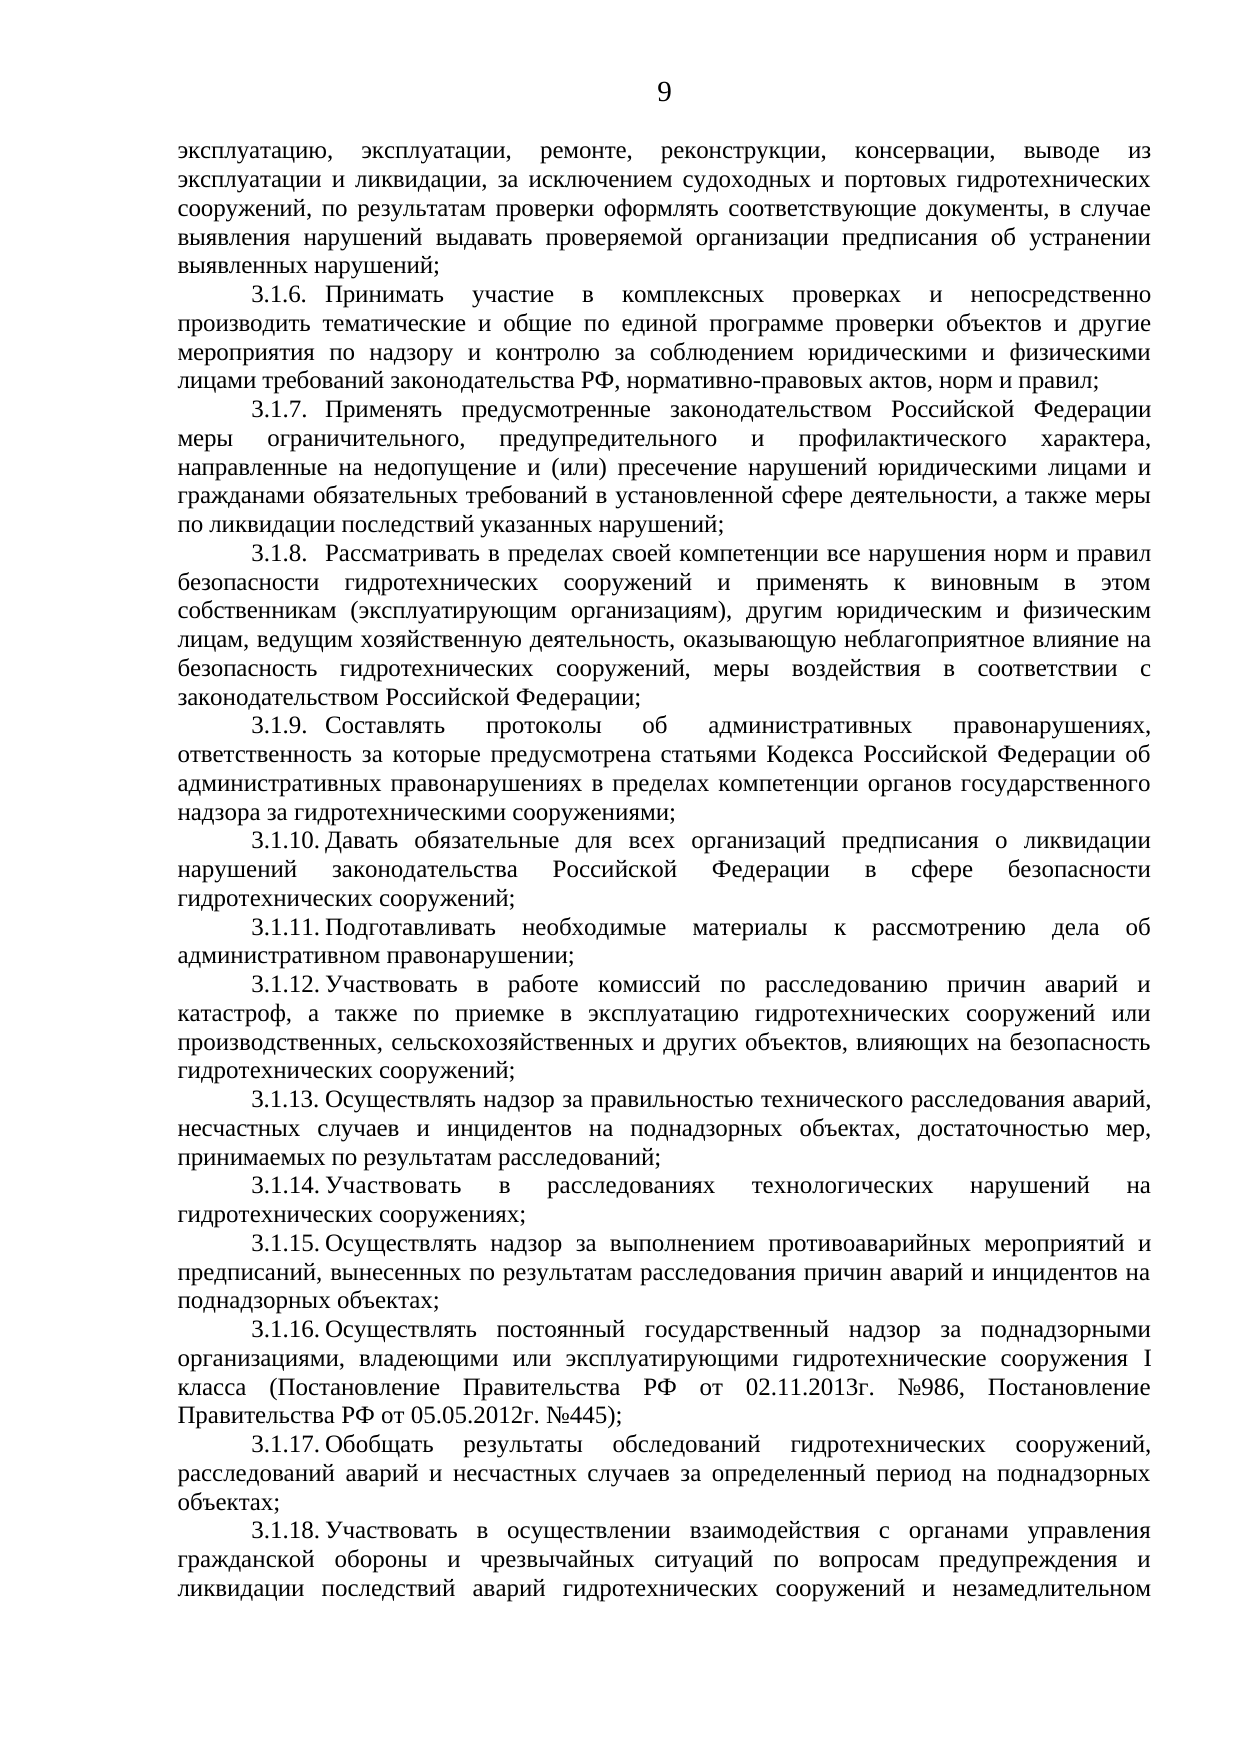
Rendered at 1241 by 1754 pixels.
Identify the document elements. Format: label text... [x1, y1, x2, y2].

text 3.1.11. Подготавливать необходимые материалы к рассмотрению дела об административном правонарушении; [177, 912, 1152, 969]
text 3.1.13. Осуществлять надзор за правильностью технического расследования аварий, несчастных случаев и инцидентов на поднадзорных объектах, достаточностью мер, принимаемых по результатам расследований; [177, 1084, 1152, 1170]
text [177, 135, 1152, 279]
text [177, 1515, 1152, 1602]
text 3.1.17. Обобщать результаты обследований гидротехнических сооружений, расследований аварий и несчастных случаев за определенный период на поднадзорных объектах; [177, 1429, 1152, 1515]
text 3.1.14. Участвовать в расследованиях технологических нарушений на гидротехнических сооружениях; [177, 1170, 1152, 1228]
text 3.1.7. Применять предусмотренные законодательством Российской Федерации меры ограничительного, предупредительного и профилактического характера, направленные на недопущение и (или) пресечение нарушений юридическими лицами и гражданами обязательных требований в установленной сфере деятельности, а также меры по ликвидации последствий указанных нарушений; [177, 394, 1152, 538]
text 3.1.8. Рассматривать в пределах своей компетенции все нарушения норм и правил безопасности гидротехнических сооружений и применять к виновным в этом собственникам (эксплуатирующим организациям), другим юридическим и физическим лицам, ведущим хозяйственную деятельность, оказывающую неблагоприятное влияние на безопасность гидротехнических сооружений, меры воздействия в соответствии с законодательством Российской Федерации; [177, 538, 1152, 710]
text 3.1.16. Осуществлять постоянный государственный надзор за поднадзорными организациями, владеющими или эксплуатирующими гидротехнические сооружения I класса (Постановление Правительства РФ от 02.11.2013г. №986, Постановление Правительства РФ от 05.05.2012г. №445); [177, 1314, 1152, 1429]
text 3.1.15. Осуществлять надзор за выполнением противоаварийных мероприятий и предписаний, вынесенных по результатам расследования причин аварий и инцидентов на поднадзорных объектах; [177, 1228, 1152, 1314]
text 3.1.9. Составлять протоколы об административных правонарушениях, ответственность за которые предусмотрена статьями Кодекса Российской Федерации об административных правонарушениях в пределах компетенции органов государственного надзора за гидротехническими сооружениями; [177, 710, 1152, 825]
text 3.1.6. Принимать участие в комплексных проверках и непосредственно производить тематические и общие по единой программе проверки объектов и другие мероприятия по надзору и контролю за соблюдением юридическими и физическими лицами требований законодательства РФ, нормативно-правовых актов, норм и правил; [177, 279, 1152, 394]
text 3.1.12. Участвовать в работе комиссий по расследованию причин аварий и катастроф, а также по приемке в эксплуатацию гидротехнических сооружений или производственных, сельскохозяйственных и других объектов, влияющих на безопасность гидротехнических сооружений; [177, 969, 1152, 1084]
text 3.1.10. Давать обязательные для всех организаций предписания о ликвидации нарушений законодательства Российской Федерации в сфере безопасности гидротехнических сооружений; [177, 825, 1152, 912]
